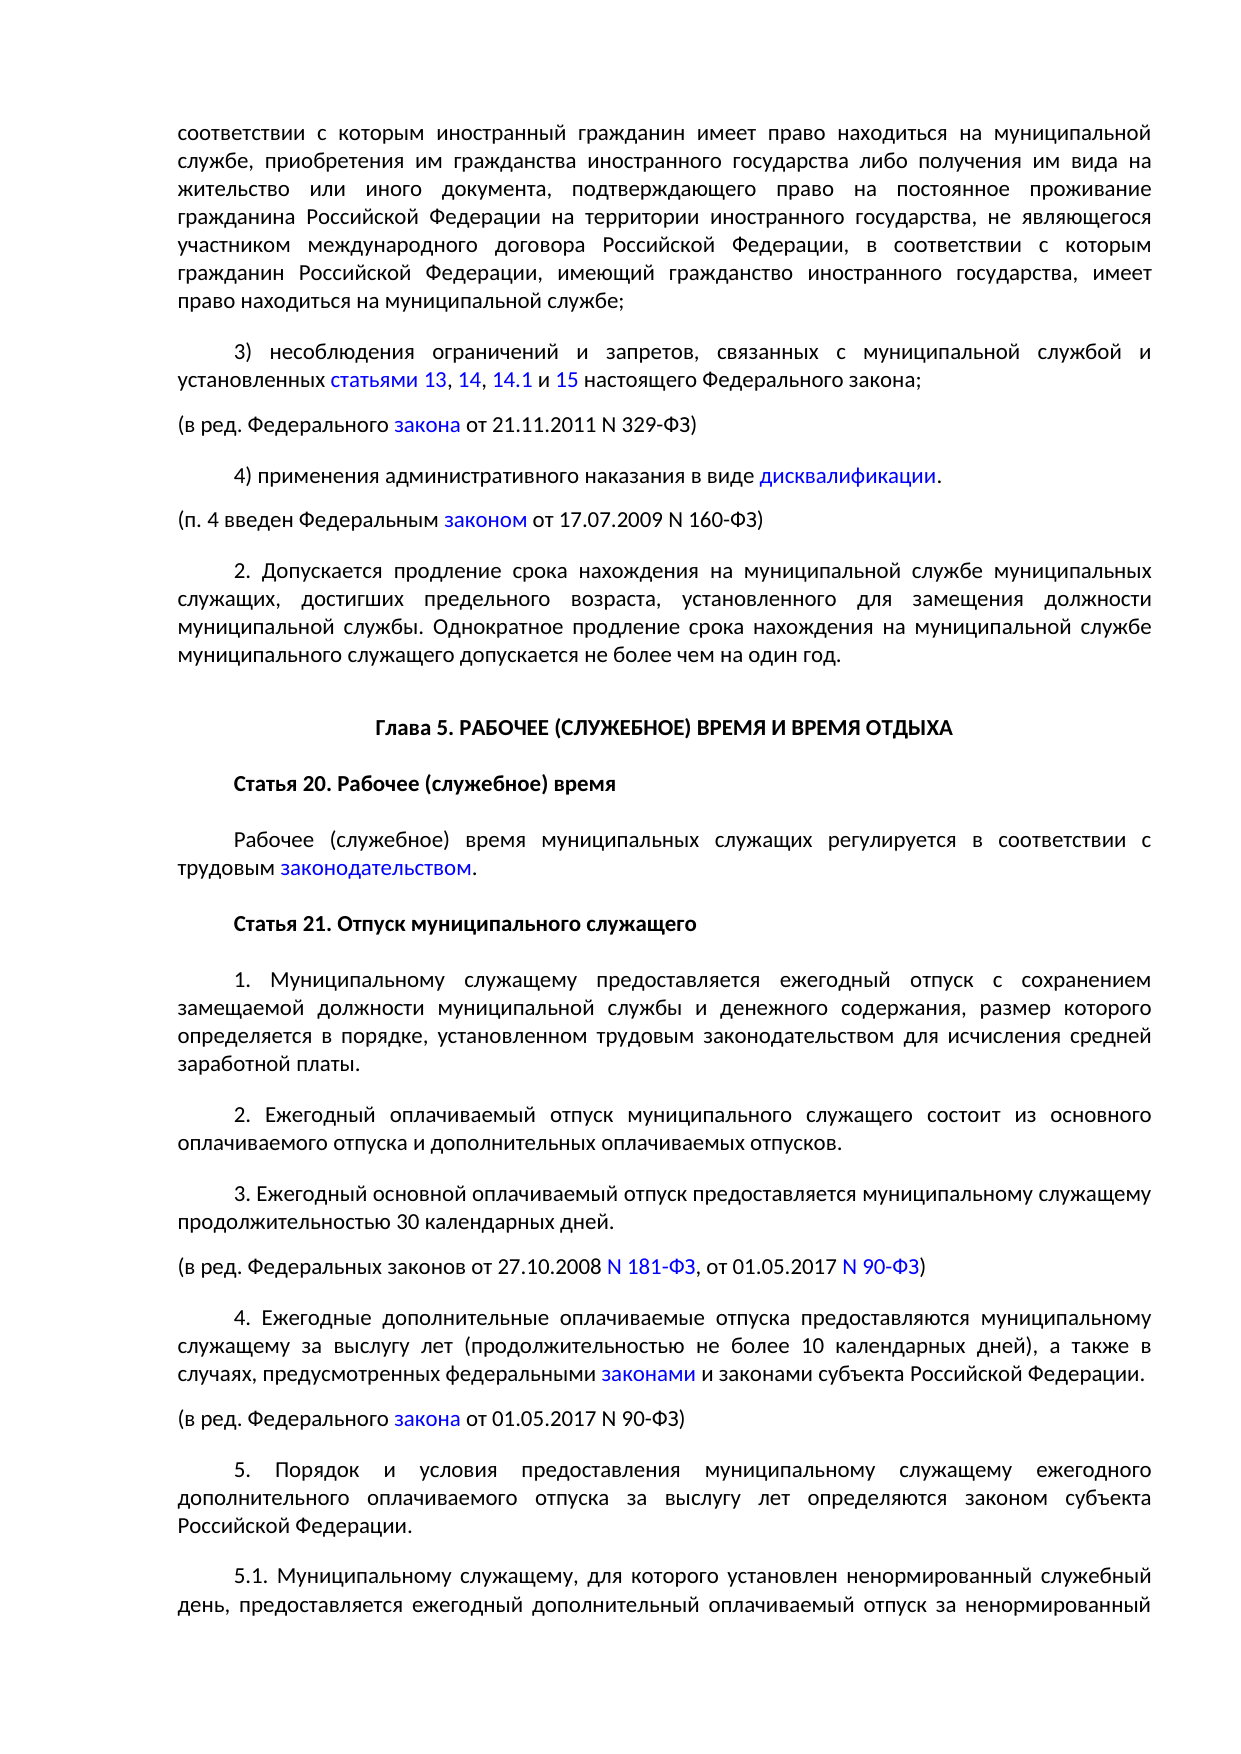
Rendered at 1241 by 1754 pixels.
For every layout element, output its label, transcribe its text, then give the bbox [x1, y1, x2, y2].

text 1. Муниципальному служащему предоставляется ежегодный отпуск с сохранением замещаемой должности муниципальной службы и денежного содержания, размер которого определяется в порядке, установленном трудовым законодательством для исчисления средней заработной платы. [177, 965, 1152, 1077]
text 2. Ежегодный оплачиваемый отпуск муниципального служащего состоит из основного оплачиваемого отпуска и дополнительных оплачиваемых отпусков. [177, 1100, 1152, 1156]
title Статья 20. Рабочее (служебное) время [177, 769, 1152, 797]
text 3. Ежегодный основной оплачиваемый отпуск предоставляется муниципальному служащему продолжительностью 30 календарных дней. [177, 1179, 1152, 1235]
text 5. Порядок и условия предоставления муниципальному служащему ежегодного дополнительного оплачиваемого отпуска за выслугу лет определяются законом субъекта Российской Федерации. [177, 1455, 1152, 1539]
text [177, 118, 1152, 314]
title Статья 21. Отпуск муниципального служащего [177, 909, 1152, 937]
text 2. Допускается продление срока нахождения на муниципальной службе муниципальных служащих, достигших предельного возраста, установленного для замещения должности муниципальной службы. Однократное продление срока нахождения на муниципальной службе муниципального служащего допускается не более чем на один год. [177, 556, 1152, 668]
title Глава 5. РАБОЧЕЕ (СЛУЖЕБНОЕ) ВРЕМЯ И ВРЕМЯ ОТДЫХА [177, 713, 1152, 741]
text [177, 1562, 1152, 1618]
text 4. Ежегодные дополнительные оплачиваемые отпуска предоставляются муниципальному служащему за выслугу лет (продолжительностью не более 10 календарных дней), а также в случаях, предусмотренных федеральными законами и законами субъекта Российской Федерации. [177, 1303, 1152, 1387]
text (в ред. Федеральных законов от 27.10.2008 N 181-ФЗ, от 01.05.2017 N 90-ФЗ) [177, 1252, 1152, 1280]
text (в ред. Федерального закона от 01.05.2017 N 90-ФЗ) [177, 1404, 1152, 1432]
text (в ред. Федерального закона от 21.11.2011 N 329-ФЗ) [177, 410, 1152, 438]
text (п. 4 введен Федеральным законом от 17.07.2009 N 160-ФЗ) [177, 506, 1152, 533]
text Рабочее (служебное) время муниципальных служащих регулируется в соответствии с трудовым законодательством. [177, 825, 1152, 881]
text 4) применения административного наказания в виде дисквалификации. [177, 461, 1152, 489]
text 3) несоблюдения ограничений и запретов, связанных с муниципальной службой и установленных статьями 13, 14, 14.1 и 15 настоящего Федерального закона; [177, 337, 1152, 393]
